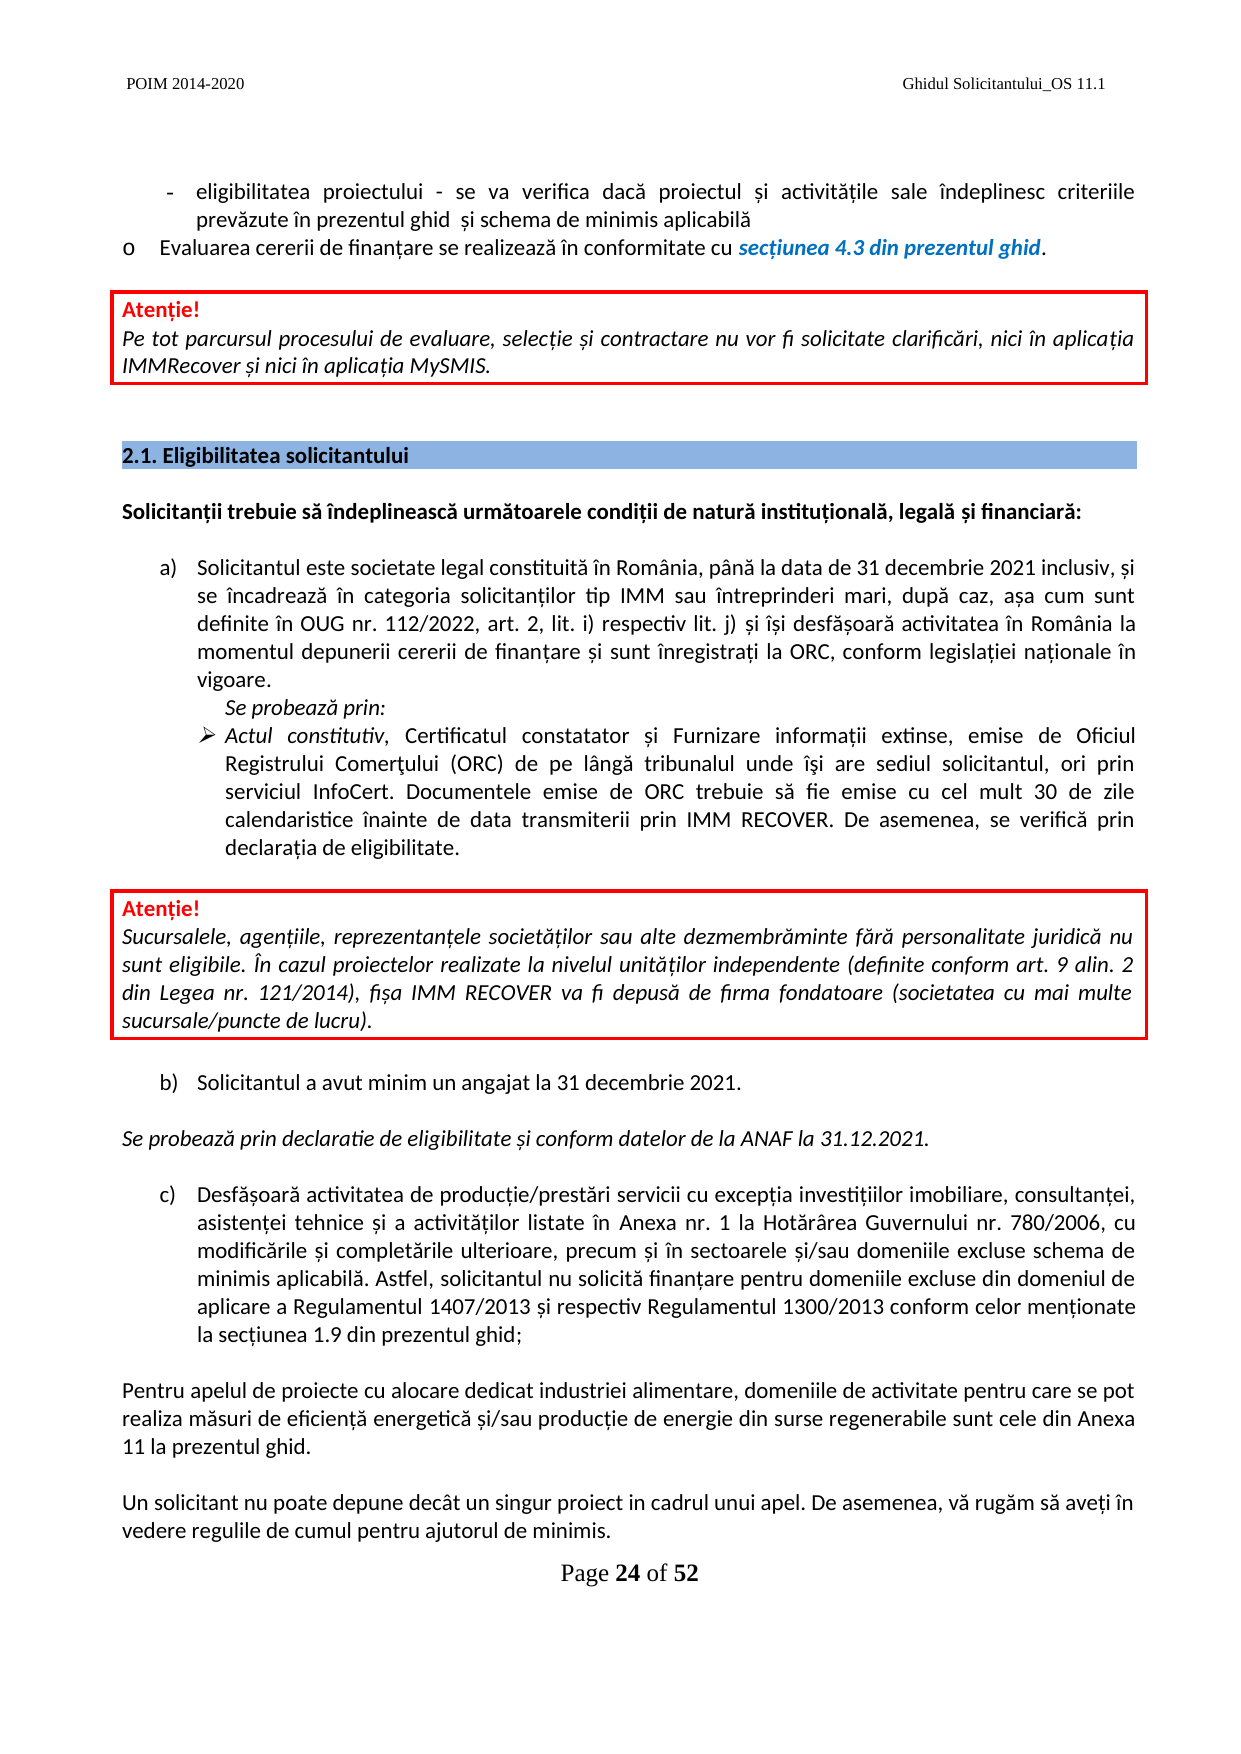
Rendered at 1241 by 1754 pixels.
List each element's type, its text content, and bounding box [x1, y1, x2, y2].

subtitle 2.1. Eligibilitatea solicitantului [122, 441, 1137, 469]
text Pentru apelul de proiecte cu alocare dedicat industriei alimentare, domeniile de activitate pentru care se pot realiza măsuri de eficiență energetică și/sau producție de energie din surse regenerabile sunt cele din Anexa 11 la prezentul ghid. [122, 1376, 1137, 1460]
list Solicitantul a avut minim un angajat la 31 decembrie 2021. [159, 1068, 1137, 1096]
text Pe tot parcursul procesului de evaluare, selecție și contractare nu vor fi solicitate clarificări, nici în aplicația IMMRecover și nici în aplicația MySMIS. [114, 318, 1145, 382]
text Atenţie! [114, 893, 1145, 917]
text Sucursalele, agenţiile, reprezentanţele societăţilor sau alte dezmembrăminte fără personalitate juridică nu sunt eligibile. În cazul proiectelor realizate la nivelul unităților independente (definite conform art. 9 alin. 2 din Legea nr. 121/2014), fișa IMM RECOVER va fi depusă de firma fondatoare (societatea cu mai multe sucursale/puncte de lucru). [114, 917, 1145, 1037]
text Atenţie! [114, 294, 1145, 318]
list eligibilitatea proiectului - se va verifica dacă proiectul și activitățile sale îndeplinesc criteriile prevăzute în prezentul ghid și schema de minimis aplicabilă [166, 177, 1137, 233]
list Evaluarea cererii de finanțare se realizează în conformitate cu secțiunea 4.3 din prezentul ghid. [122, 233, 1137, 262]
text Un solicitant nu poate depune decât un singur proiect in cadrul unui apel. De asemenea, vă rugăm să aveți în vedere regulile de cumul pentru ajutorul de minimis. [122, 1488, 1137, 1544]
list Desfășoară activitatea de producție/prestări servicii cu excepția investițiilor imobiliare, consultanței, asistenței tehnice și a activităților listate în Anexa nr. 1 la Hotărârea Guvernului nr. 780/2006, cu modificările și completările ulterioare, precum și în sectoarele și/sau domeniile excluse schema de minimis aplicabilă. Astfel, solicitantul nu solicită finanțare pentru domeniile excluse din domeniul de aplicare a Regulamentul 1407/2013 și respectiv Regulamentul 1300/2013 conform celor menționate la secțiunea 1.9 din prezentul ghid; [159, 1180, 1137, 1348]
list Actul constitutiv, Certificatul constatator și Furnizare informații extinse, emise de Oficiul Registrului Comerţului (ORC) de pe lângă tribunalul unde îşi are sediul solicitantul, ori prin serviciul InfoCert. Documentele emise de ORC trebuie să fie emise cu cel mult 30 de zile calendaristice înainte de data transmiterii prin IMM RECOVER. De asemenea, se verifică prin declarația de eligibilitate. [197, 721, 1137, 861]
list Solicitantul este societate legal constituită în România, până la data de 31 decembrie 2021 inclusiv, și se încadrează în categoria solicitanților tip IMM sau întreprinderi mari, după caz, așa cum sunt definite în OUG nr. 112/2022, art. 2, lit. i) respectiv lit. j) şi îşi desfăşoară activitatea în România la momentul depunerii cererii de finanţare și sunt înregistrați la ORC, conform legislației naționale în vigoare. [159, 553, 1137, 693]
text Se probează prin declaratie de eligibilitate și conform datelor de la ANAF la 31.12.2021. [122, 1124, 1137, 1152]
text Se probează prin: [150, 693, 1137, 721]
text Solicitanţii trebuie să îndeplinească următoarele condiţii de natură instituţională, legală şi financiară: [122, 497, 1137, 525]
